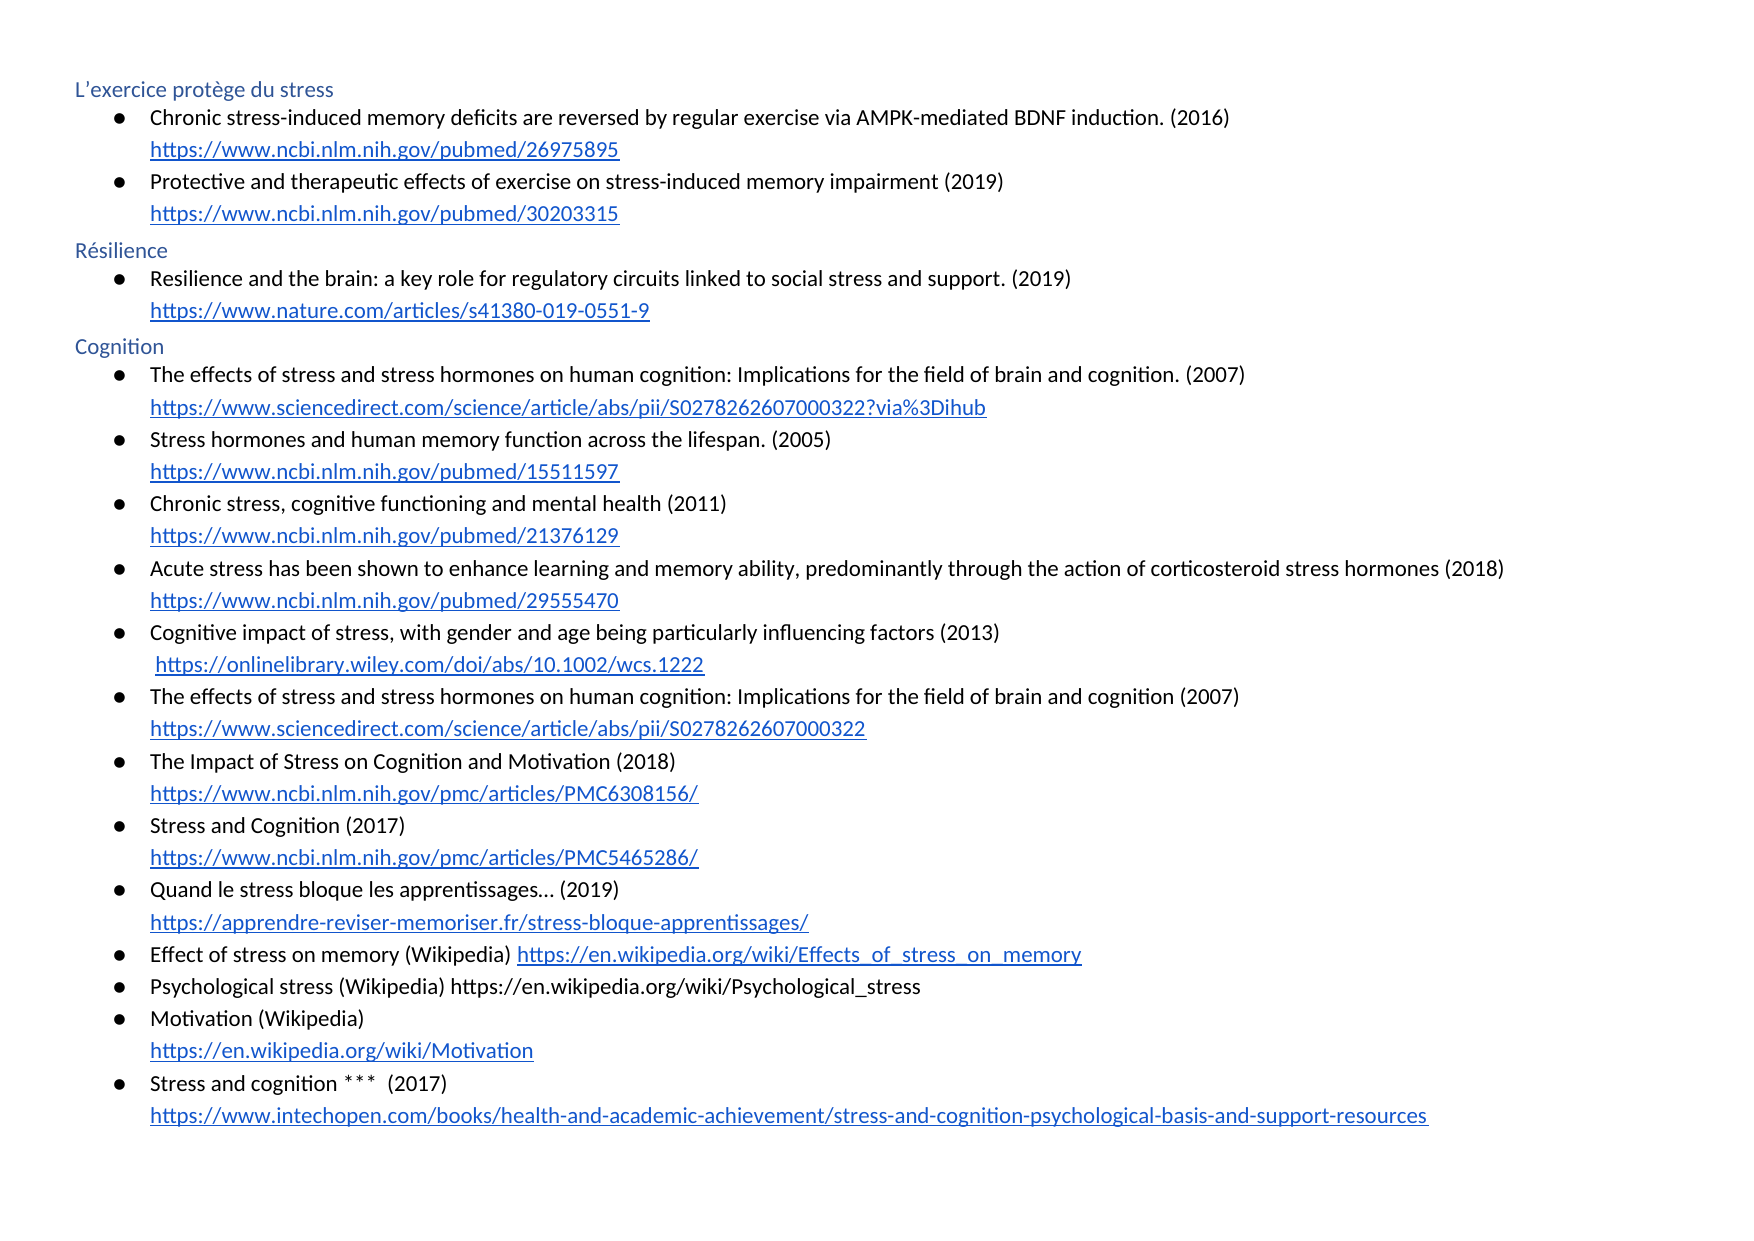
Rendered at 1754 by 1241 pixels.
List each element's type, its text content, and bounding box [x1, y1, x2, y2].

list The effects of stress and stress hormones on human cognition: Implications for the field of brain and cognition (2007) https://www.sciencedirect.com/science/article/abs/pii/S0278262607000322 [112, 682, 1679, 743]
list Psychological stress (Wikipedia) https://en.wikipedia.org/wiki/Psychological_stress [112, 972, 1679, 1000]
list Stress hormones and human memory function across the lifespan. (2005) https://www.ncbi.nlm.nih.gov/pubmed/15511597 [112, 425, 1679, 485]
list The effects of stress and stress hormones on human cognition: Implications for the field of brain and cognition. (2007) https://www.sciencedirect.com/science/article/abs/pii/S0278262607000322?via%3Dihub [112, 361, 1679, 421]
list Protective and therapeutic effects of exercise on stress-induced memory impairment (2019) https://www.ncbi.nlm.nih.gov/pubmed/30203315 [112, 167, 1679, 228]
subtitle L’exercice protège du stress [75, 75, 1679, 103]
list Chronic stress-induced memory deficits are reversed by regular exercise via AMPK-mediated BDNF induction. (2016) https://www.ncbi.nlm.nih.gov/pubmed/26975895 [112, 103, 1679, 163]
list Quand le stress bloque les apprentissages… (2019) https://apprendre-reviser-memoriser.fr/stress-bloque-apprentissages/ [112, 876, 1679, 936]
list Stress and cognition *** (2017) https://www.intechopen.com/books/health-and-academic-achievement/stress-and-cognition-psychological-basis-and-support-resources [112, 1069, 1679, 1129]
list The Impact of Stress on Cognition and Motivation (2018) https://www.ncbi.nlm.nih.gov/pmc/articles/PMC6308156/ [112, 747, 1679, 807]
list Effect of stress on memory (Wikipedia) https://en.wikipedia.org/wiki/Effects_of_stress_on_memory [112, 940, 1679, 968]
subtitle Cognition [75, 332, 1679, 361]
subtitle Résilience [75, 236, 1679, 264]
list Motivation (Wikipedia) https://en.wikipedia.org/wiki/Motivation [112, 1004, 1679, 1064]
list Acute stress has been shown to enhance learning and memory ability, predominantly through the action of corticosteroid stress hormones (2018) https://www.ncbi.nlm.nih.gov/pubmed/29555470 [112, 554, 1679, 614]
list Chronic stress, cognitive functioning and mental health (2011) https://www.ncbi.nlm.nih.gov/pubmed/21376129 [112, 489, 1679, 549]
list Resilience and the brain: a key role for regulatory circuits linked to social stress and support. (2019) https://www.nature.com/articles/s41380-019-0551-9 [112, 264, 1679, 324]
list Cognitive impact of stress, with gender and age being particularly influencing factors (2013) https://onlinelibrary.wiley.com/doi/abs/10.1002/wcs.1222 [112, 618, 1679, 678]
list Stress and Cognition (2017) https://www.ncbi.nlm.nih.gov/pmc/articles/PMC5465286/ [112, 811, 1679, 871]
